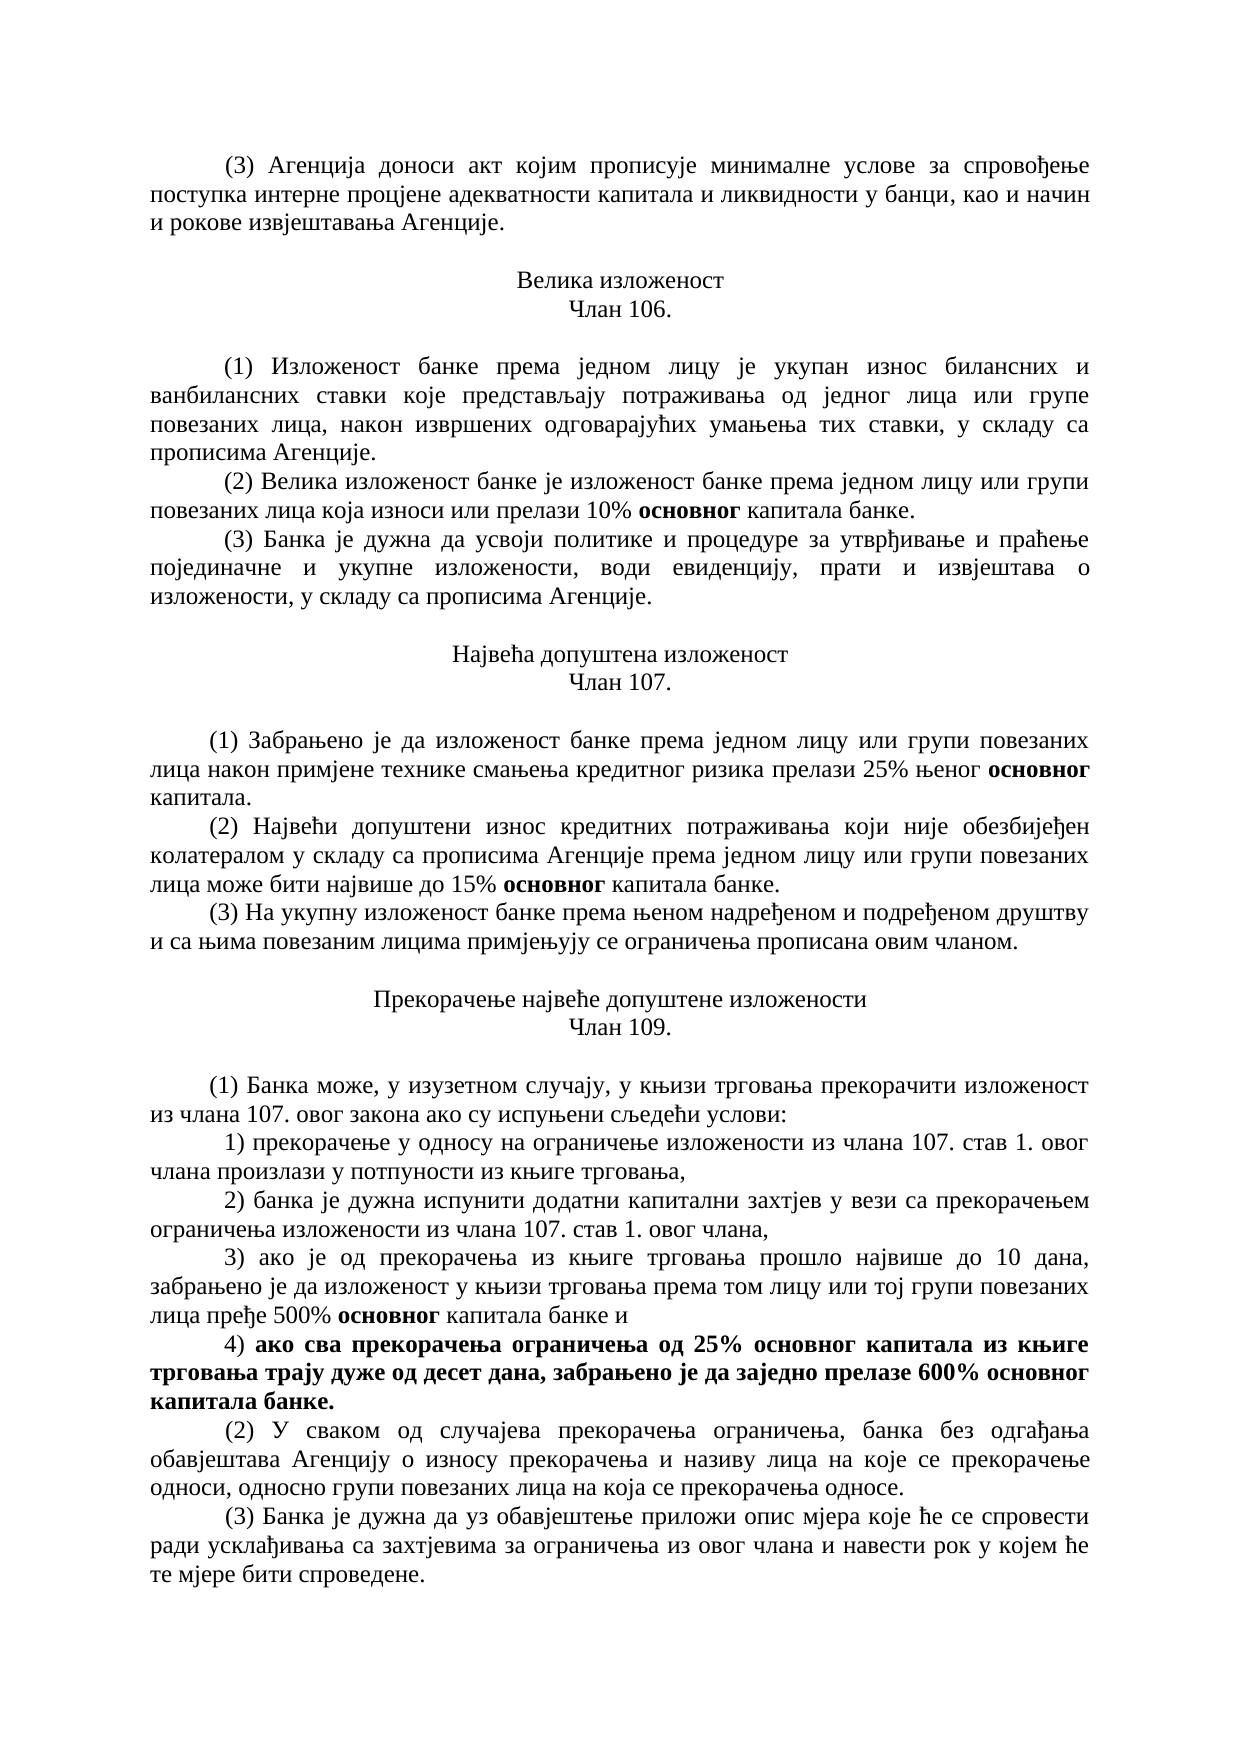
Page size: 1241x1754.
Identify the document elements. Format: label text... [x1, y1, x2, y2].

text Највећа допуштена изложеност [150, 639, 1090, 667]
text (3) Банка је дужна да усвоји политике и процедуре за утврђивање и праћење појединачне и укупне изложености, води евиденцију, прати и извјештава o изложености, у складу са прописима Агенције. [150, 524, 1090, 610]
text 1) прекорачење у односу на ограничење изложености из члана 107. став 1. овог члана произлази у потпуности из књиге трговања, [150, 1127, 1090, 1185]
text (1) Изложеност банке према једном лицу је укупан износ билансних и ванбилансних ставки које представљају потраживања од једног лица или групе повезаних лица, након извршених одговарајућих умањења тих ставки, у складу са прописима Агенције. [150, 351, 1090, 466]
text (1) Банка може, у изузетном случају, у књизи трговања прекорачити изложеност из члана 107. овог закона ако су испуњени сљедећи услови: [150, 1070, 1090, 1127]
text (2) Велика изложеност банке је изложеност банке према једном лицу или групи повезаних лица која износи или прелази 10% основног капитала банке. [150, 466, 1090, 524]
text Члан 107. [150, 667, 1090, 696]
text 2) банка је дужна испунити додатни капитални захтјев у вези са прекорачењем ограничења изложености из члана 107. став 1. овог члана, [150, 1185, 1090, 1242]
text (2) Највећи допуштени износ кредитних потраживања који није обезбијеђен колатералом у складу са прописима Агенције према једном лицу или групи повезаних лица може бити највише до 15% основног капитала банке. [150, 811, 1090, 897]
text 3) ако је од прекорачења из књиге трговања прошло највише до 10 дана, забрањено је да изложеност у књизи трговања према том лицу или тој групи повезаних лица пређе 500% основног капитала банке и [150, 1242, 1090, 1329]
text Прекорачење највеће допуштене изложености [150, 984, 1090, 1012]
text Члан 106. [150, 294, 1090, 322]
text (1) Забрањено је да изложеност банке према једном лицу или групи повезаних лица након примјене технике смањења кредитног ризика прелази 25% њеног основног капитала. [150, 725, 1090, 811]
text Велика изложеност [150, 265, 1090, 294]
text (3) Агенција доноси акт којим прописује минималне услове за спровођење поступка интерне процјене адекватности капитала и ликвидности у банци, као и начин и рокове извјештавања Агенције. [150, 150, 1090, 236]
text (2) У сваком од случајева прекорачења ограничења, банка без одгађања обавјештава Агенцију о износу прекорачења и називу лица на које се прекорачење односи, односно групи повезаних лица на која се прекорачења односе. [150, 1415, 1090, 1501]
text (3) Банка је дужна да уз обавјештење приложи опис мјера које ће се спровести ради усклађивања са захтјевима за ограничења из овог члана и навести рок у којем ће те мјере бити спроведене. [150, 1501, 1090, 1587]
text Члан 109. [150, 1012, 1090, 1041]
text 4) ако сва прекорачења ограничења од 25% основног капитала из књиге трговања трају дуже од десет дана, забрањено је да заједно прелазе 600% основног капитала банке. [150, 1329, 1090, 1415]
text (3) На укупну изложеност банке према њеном надређеном и подређеном друштву и са њима повезаним лицима примјењују се ограничења прописана овим чланом. [150, 897, 1090, 955]
